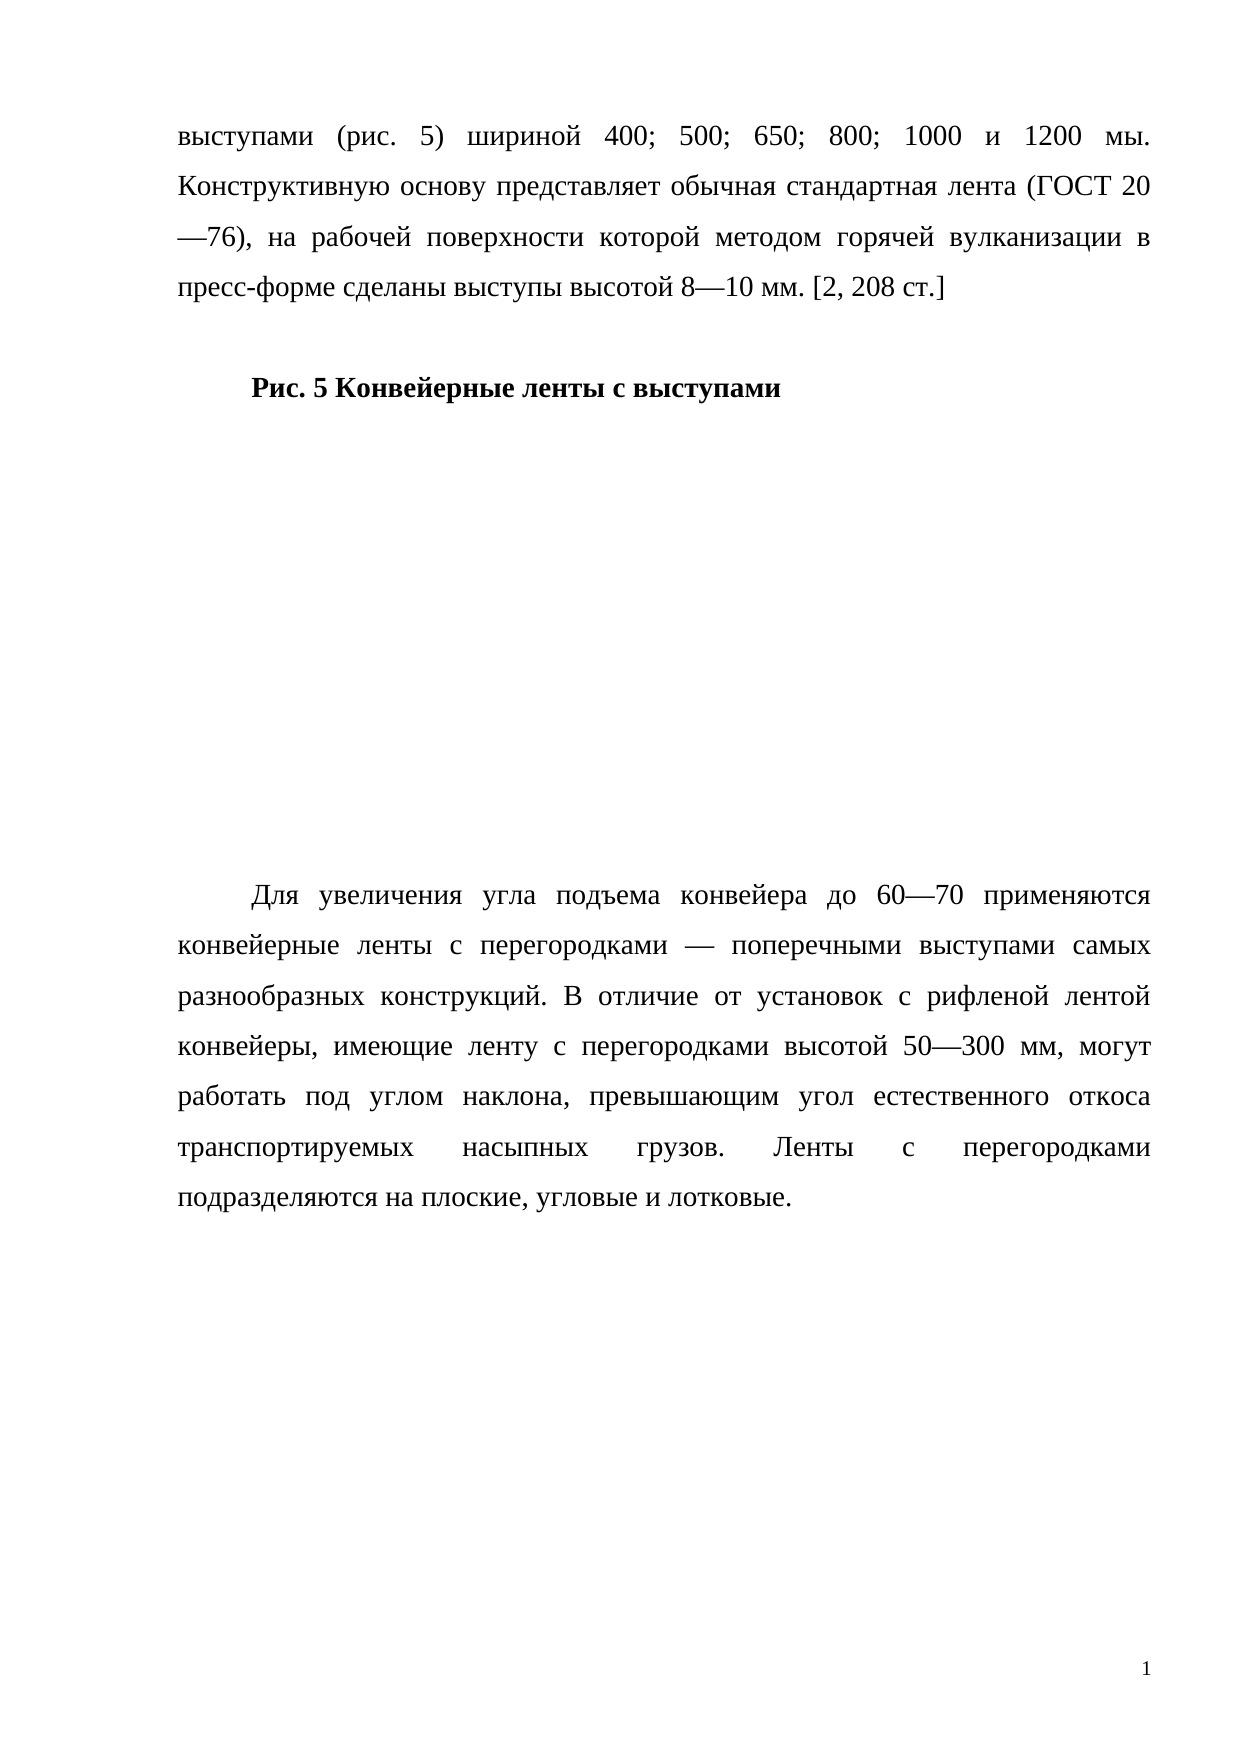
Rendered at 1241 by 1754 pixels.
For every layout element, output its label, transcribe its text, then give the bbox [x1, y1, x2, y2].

text Рис. 5 Конвейерные ленты с выступами [177, 370, 1152, 403]
text Для увеличения угла подъема конвейера до 60—70 применяются конвейерные ленты с перегородками — поперечными выступами самых разнообразных конструкций. В отличие от установок с рифленой лентой конвейеры, имеющие ленту с перегородками высотой 50—300 мм, могут работать под углом наклона, превышающим угол естественного откоса транспортируемых насыпных грузов. Ленты с перегородками подразделяются на плоские, угловые и лотковые. [177, 877, 1152, 1212]
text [177, 118, 1152, 303]
